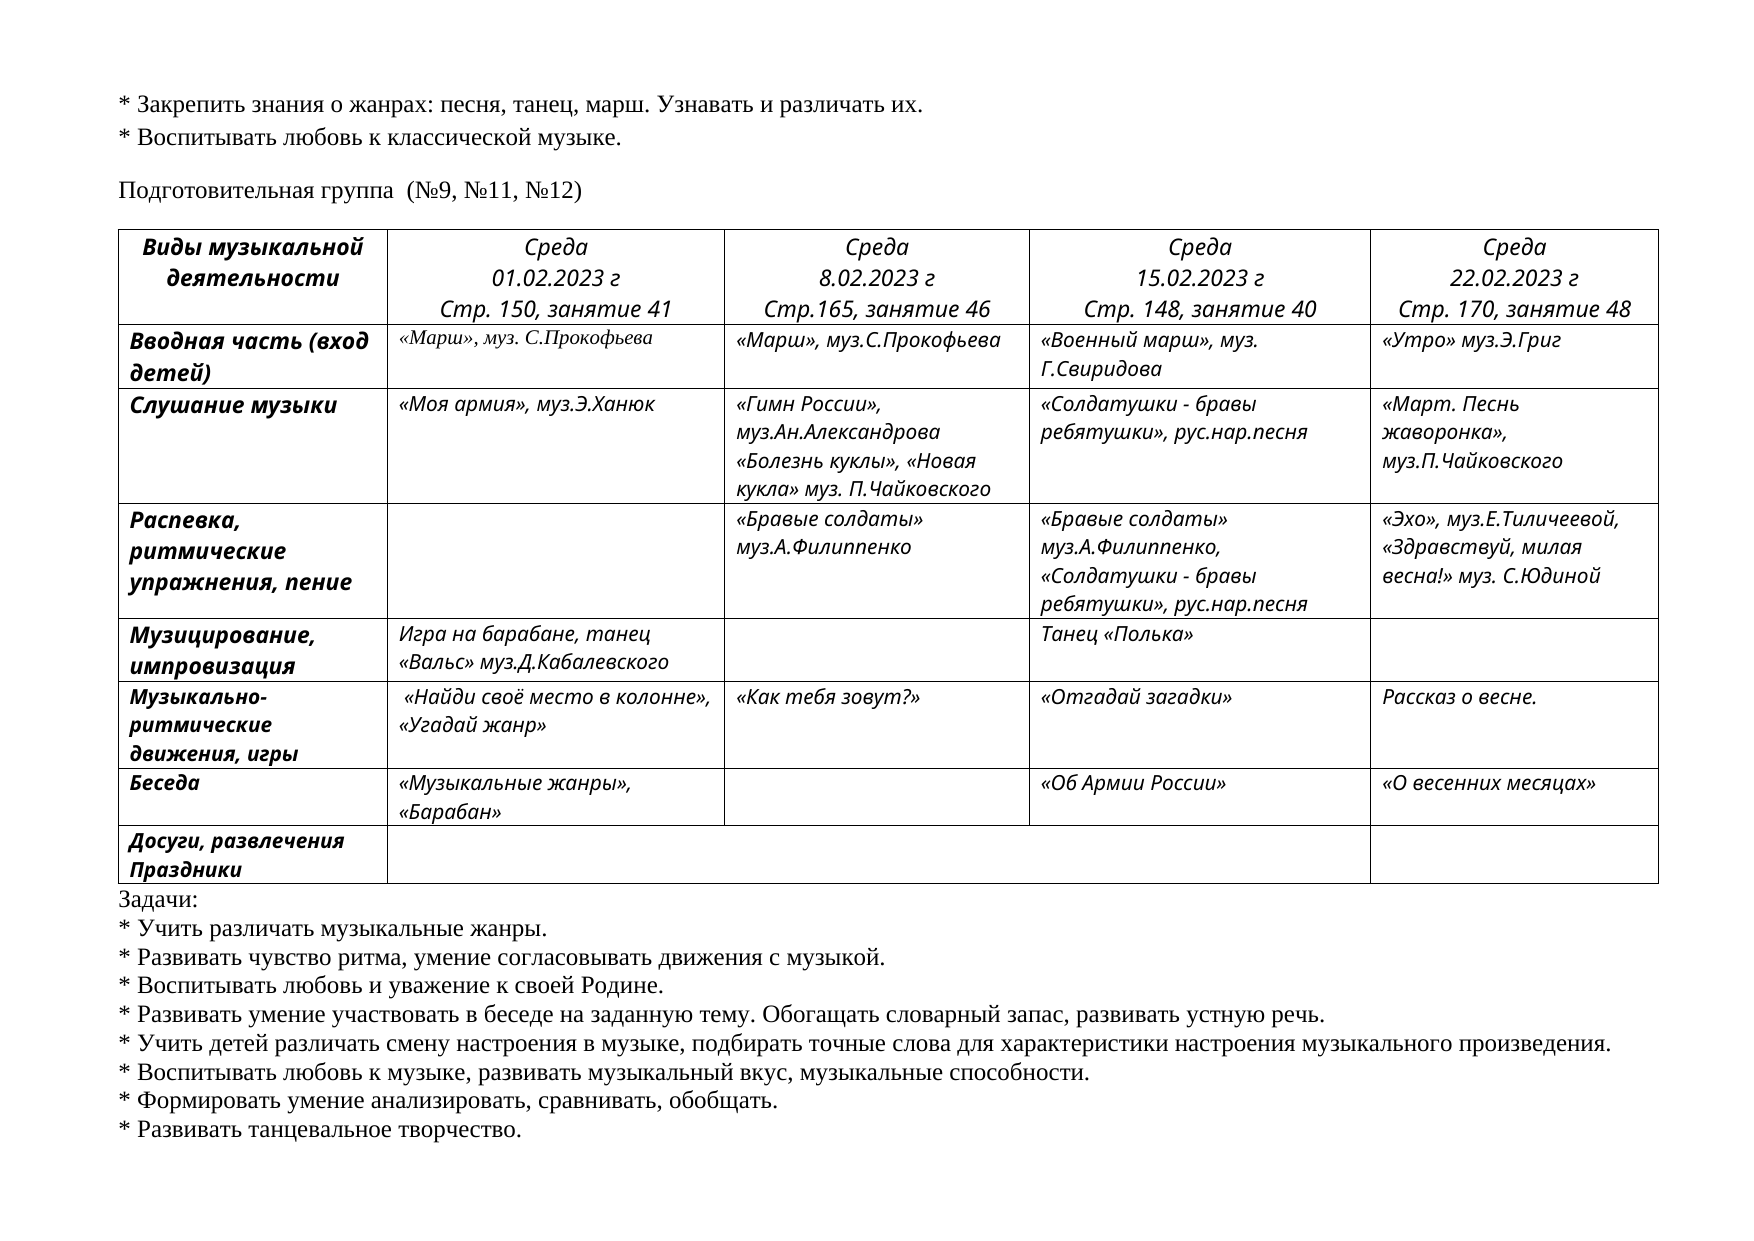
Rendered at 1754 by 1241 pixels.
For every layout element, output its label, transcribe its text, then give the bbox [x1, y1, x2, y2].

text * Воспитывать любовь и уважение к своей Родине. [118, 971, 1636, 999]
text * Развивать умение участвовать в беседе на заданную тему. Обогащать словарный запас, развивать устную речь. [118, 999, 1636, 1028]
text * Формировать умение анализировать, сравнивать, обобщать. [118, 1086, 1636, 1114]
table_cell Беседа [119, 769, 387, 825]
table_cell «Музыкальные жанры», «Барабан» [388, 769, 724, 825]
table_cell «Утро» муз.Э.Григ [1371, 325, 1658, 388]
table_header Среда 8.02.2023 г Стр.165, занятие 46 [725, 230, 1029, 324]
table_cell [1371, 619, 1658, 681]
table_cell «Как тебя зовут?» [725, 682, 1029, 767]
text * Воспитывать любовь к музыке, развивать музыкальный вкус, музыкальные способности. [118, 1057, 1636, 1086]
table_cell «Солдатушки - бравы ребятушки», рус.нар.песня [1030, 389, 1370, 503]
table_cell Вводная часть (вход детей) [119, 325, 387, 388]
table_cell «Моя армия», муз.Э.Ханюк [388, 389, 724, 503]
table_cell Музицирование, импровизация [119, 619, 387, 681]
text * Развивать танцевальное творчество. [118, 1114, 1636, 1143]
table_header Виды музыкальной деятельности [119, 230, 387, 324]
table_cell [1371, 826, 1658, 883]
table_cell «Об Армии России» [1030, 769, 1370, 825]
text Задачи: [118, 884, 1636, 913]
table_cell [725, 619, 1029, 681]
text Подготовительная группа (№9, №11, №12) [118, 176, 1636, 204]
table_cell «Бравые солдаты» муз.А.Филиппенко, «Солдатушки - бравы ребятушки», рус.нар.песня [1030, 504, 1370, 618]
table_cell Музыкально-ритмические движения, игры [119, 682, 387, 767]
table_cell «Отгадай загадки» [1030, 682, 1370, 767]
table_header Среда 01.02.2023 г Стр. 150, занятие 41 [388, 230, 724, 324]
table_cell Танец «Полька» [1030, 619, 1370, 681]
table_cell «Эхо», муз.Е.Тиличеевой, «Здравствуй, милая весна!» муз. С.Юдиной [1371, 504, 1658, 618]
table_cell «Марш», муз.С.Прокофьева [725, 325, 1029, 388]
table_cell «Военный марш», муз. Г.Свиридова [1030, 325, 1370, 388]
table_cell Рассказ о весне. [1371, 682, 1658, 767]
text * Учить различать музыкальные жанры. [118, 913, 1636, 942]
table_cell «Бравые солдаты» муз.А.Филиппенко [725, 504, 1029, 618]
text * Развивать чувство ритма, умение согласовывать движения с музыкой. [118, 942, 1636, 971]
table_header Среда 22.02.2023 г Стр. 170, занятие 48 [1371, 230, 1658, 324]
table_cell «Март. Песнь жаворонка», муз.П.Чайковского [1371, 389, 1658, 503]
text * Воспитывать любовь к классической музыке. [118, 122, 1636, 150]
table_cell [388, 504, 724, 618]
table_cell Досуги, развлечения Праздники [119, 826, 387, 883]
table_cell «Гимн России», муз.Ан.Александрова «Болезнь куклы», «Новая кукла» муз. П.Чайковского [725, 389, 1029, 503]
table_cell Слушание музыки [119, 389, 387, 503]
table_cell [388, 826, 1370, 883]
table_cell Игра на барабане, танец «Вальс» муз.Д.Кабалевского [388, 619, 724, 681]
table_cell [725, 769, 1029, 825]
table_cell «Марш», муз. С.Прокофьева [388, 325, 724, 388]
table_header Среда 15.02.2023 г Стр. 148, занятие 40 [1030, 230, 1370, 324]
table_cell Распевка, ритмические упражнения, пение [119, 504, 387, 618]
text * Закрепить знания о жанрах: песня, танец, марш. Узнавать и различать их. [118, 89, 1636, 117]
table_cell «О весенних месяцах» [1371, 769, 1658, 825]
table_cell «Найди своё место в колонне», «Угадай жанр» [388, 682, 724, 767]
text * Учить детей различать смену настроения в музыке, подбирать точные слова для характеристики настроения музыкального произведения. [118, 1028, 1636, 1057]
